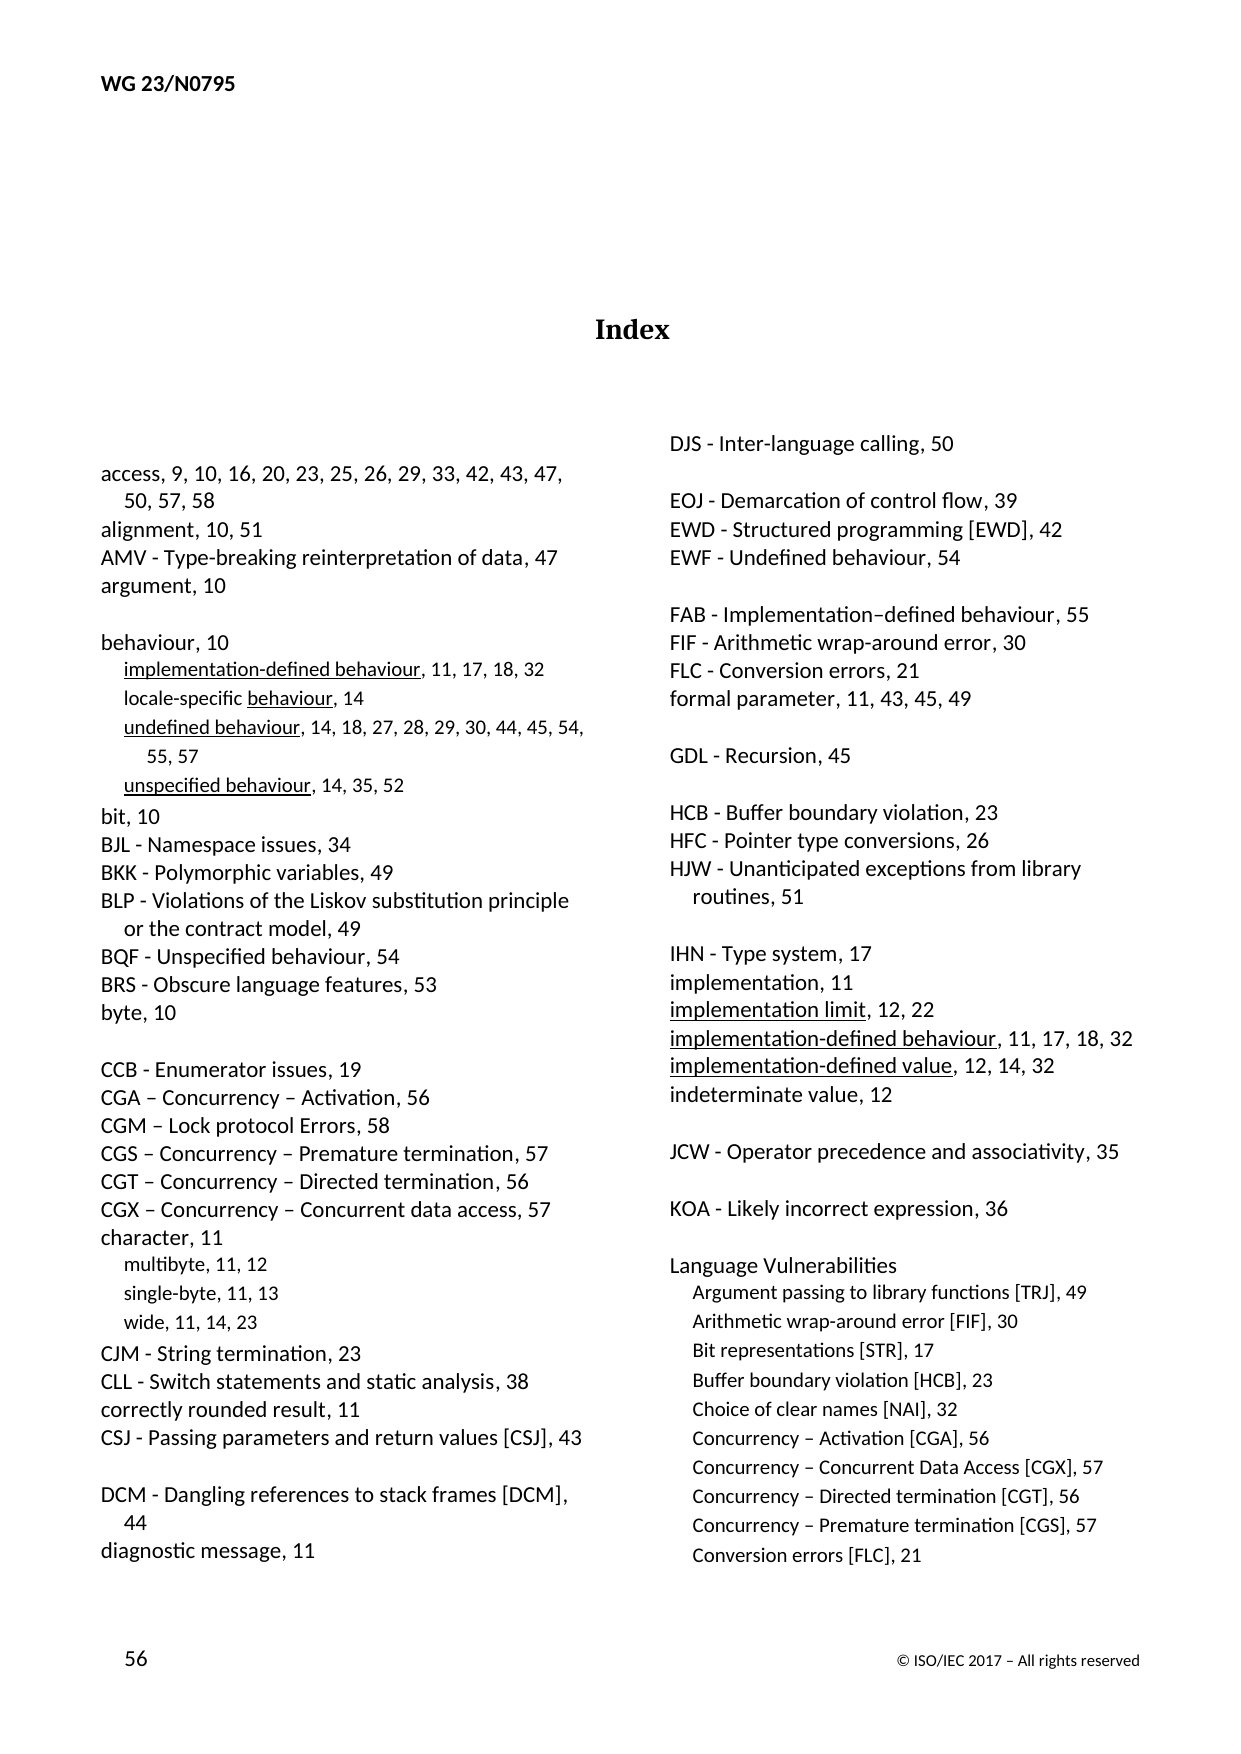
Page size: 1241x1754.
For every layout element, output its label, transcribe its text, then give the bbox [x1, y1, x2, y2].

text FAB - Implementation–defined behaviour, 55 [669, 600, 1164, 628]
text EOJ - Demarcation of control flow, 39 [669, 487, 1164, 515]
text CLL - Switch statements and static analysis, 38 [101, 1367, 594, 1395]
text alignment, 10, 51 [101, 515, 594, 543]
text undefined behaviour, 14, 18, 27, 28, 29, 30, 44, 45, 54, 55, 57 [123, 714, 594, 769]
text CJM - String termination, 23 [101, 1339, 594, 1367]
text Choice of clear names [NAI], 32 [692, 1396, 1164, 1421]
text HCB - Buffer boundary violation, 23 [669, 798, 1164, 826]
subtitle Index [101, 313, 1164, 346]
text CGA – Concurrency – Activation, 56 [101, 1083, 594, 1111]
text EWD - Structured programming [EWD], 42 [669, 515, 1164, 543]
text indeterminate value, 12 [669, 1080, 1164, 1108]
text DJS - Inter-language calling, 50 [669, 429, 1164, 457]
text byte, 10 [101, 998, 594, 1026]
text CGT – Concurrency – Directed termination, 56 [101, 1167, 594, 1195]
text CGX – Concurrency – Concurrent data access, 57 [101, 1195, 594, 1223]
text locale-specific behaviour, 14 [123, 685, 594, 711]
text single-byte, 11, 13 [123, 1280, 594, 1306]
text Concurrency – Premature termination [CGS], 57 [692, 1513, 1164, 1538]
text FLC - Conversion errors, 21 [669, 656, 1164, 684]
text Concurrency – Concurrent Data Access [CGX], 57 [692, 1454, 1164, 1480]
text Arithmetic wrap-around error [FIF], 30 [692, 1308, 1164, 1334]
text implementation-defined behaviour, 11, 17, 18, 32 [669, 1024, 1164, 1052]
text formal parameter, 11, 43, 45, 49 [669, 684, 1164, 712]
text GDL - Recursion, 45 [669, 741, 1164, 769]
text implementation-defined value, 12, 14, 32 [669, 1052, 1164, 1080]
text multibyte, 11, 12 [123, 1251, 594, 1277]
text Buffer boundary violation [HCB], 23 [692, 1367, 1164, 1392]
text Concurrency – Activation [CGA], 56 [692, 1425, 1164, 1451]
text access, 9, 10, 16, 20, 23, 25, 26, 29, 33, 42, 43, 47, 50, 57, 58 [101, 459, 594, 515]
text diagnostic message, 11 [101, 1536, 594, 1564]
text Concurrency – Directed termination [CGT], 56 [692, 1483, 1164, 1509]
text CGM – Lock protocol Errors, 58 [101, 1111, 594, 1139]
text CSJ - Passing parameters and return values [CSJ], 43 [101, 1423, 594, 1451]
text IHN - Type system, 17 [669, 939, 1164, 968]
text BJL - Namespace issues, 34 [101, 830, 594, 858]
text Language Vulnerabilities [669, 1251, 1164, 1279]
text bit, 10 [101, 802, 594, 830]
text implementation, 11 [669, 968, 1164, 996]
text argument, 10 [101, 571, 594, 599]
text BKK - Polymorphic variables, 49 [101, 858, 594, 886]
text implementation limit, 12, 22 [669, 996, 1164, 1024]
text Argument passing to library functions [TRJ], 49 [692, 1279, 1164, 1305]
text wide, 11, 14, 23 [123, 1309, 594, 1335]
text BRS - Obscure language features, 53 [101, 970, 594, 998]
text CGS – Concurrency – Premature termination, 57 [101, 1139, 594, 1167]
text AMV - Type-breaking reinterpretation of data, 47 [101, 543, 594, 571]
text FIF - Arithmetic wrap-around error, 30 [669, 628, 1164, 656]
text HFC - Pointer type conversions, 26 [669, 826, 1164, 854]
text BQF - Unspecified behaviour, 54 [101, 942, 594, 970]
text JCW - Operator precedence and associativity, 35 [669, 1137, 1164, 1165]
text behaviour, 10 [101, 628, 594, 656]
text BLP - Violations of the Liskov substitution principle or the contract model, 49 [101, 886, 594, 942]
text CCB - Enumerator issues, 19 [101, 1055, 594, 1083]
text correctly rounded result, 11 [101, 1395, 594, 1423]
text Conversion errors [FLC], 21 [692, 1542, 1164, 1567]
text unspecified behaviour, 14, 35, 52 [123, 773, 594, 798]
text KOA - Likely incorrect expression, 36 [669, 1194, 1164, 1222]
text DCM - Dangling references to stack frames [DCM], 44 [101, 1480, 594, 1536]
text Bit representations [STR], 17 [692, 1338, 1164, 1363]
text character, 11 [101, 1223, 594, 1251]
text HJW - Unanticipated exceptions from library routines, 51 [669, 854, 1164, 910]
text implementation-defined behaviour, 11, 17, 18, 32 [123, 656, 594, 681]
text EWF - Undefined behaviour, 54 [669, 543, 1164, 571]
